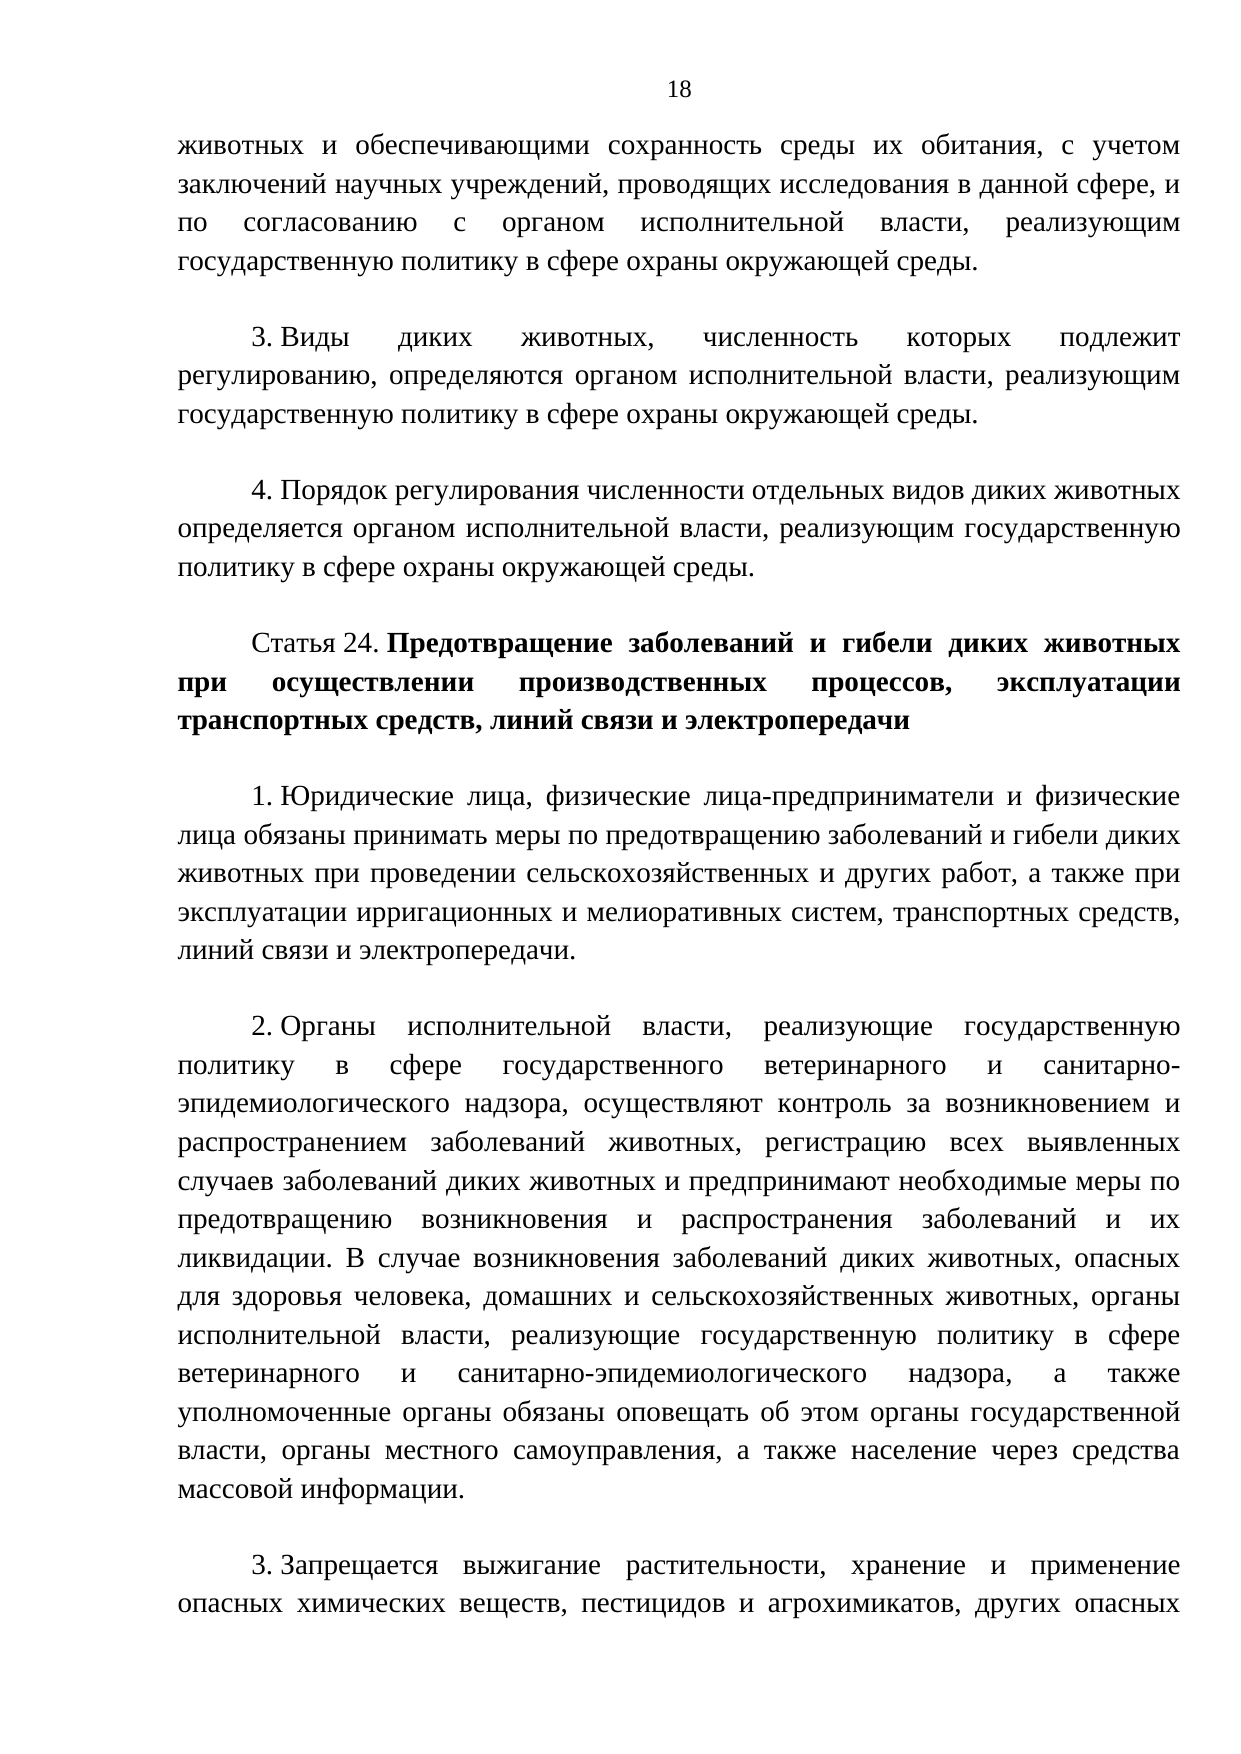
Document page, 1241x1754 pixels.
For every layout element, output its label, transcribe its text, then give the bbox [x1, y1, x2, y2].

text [177, 1547, 1181, 1619]
text 4. Порядок регулирования численности отдельных видов диких животных определяется органом исполнительной власти, реализующим государственную политику в сфере охраны окружающей среды. [177, 472, 1181, 583]
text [177, 127, 1181, 276]
text 3. Виды диких животных, численность которых подлежит регулированию, определяются органом исполнительной власти, реализующим государственную политику в сфере охраны окружающей среды. [177, 319, 1181, 429]
text Статья 24. Предотвращение заболеваний и гибели диких животных при осуществлении производственных процессов, эксплуатации транспортных средств, линий связи и электропередачи [177, 625, 1181, 736]
text 1. Юридические лица, физические лица-предприниматели и физические лица обязаны принимать меры по предотвращению заболеваний и гибели диких животных при проведении сельскохозяйственных и других работ, а также при эксплуатации ирригационных и мелиоративных систем, транспортных средств, линий связи и электропередачи. [177, 778, 1181, 966]
text 2. Органы исполнительной власти, реализующие государственную политику в сфере государственного ветеринарного и санитарно-эпидемиологического надзора, осуществляют контроль за возникновением и распространением заболеваний животных, регистрацию всех выявленных случаев заболеваний диких животных и предпринимают необходимые меры по предотвращению возникновения и распространения заболеваний и их ликвидации. В случае возникновения заболеваний диких животных, опасных для здоровья человека, домашних и сельскохозяйственных животных, органы исполнительной власти, реализующие государственную политику в сфере ветеринарного и санитарно-эпидемиологического надзора, а также уполномоченные органы обязаны оповещать об этом органы государственной власти, органы местного самоуправления, а также население через средства массовой информации. [177, 1008, 1181, 1504]
